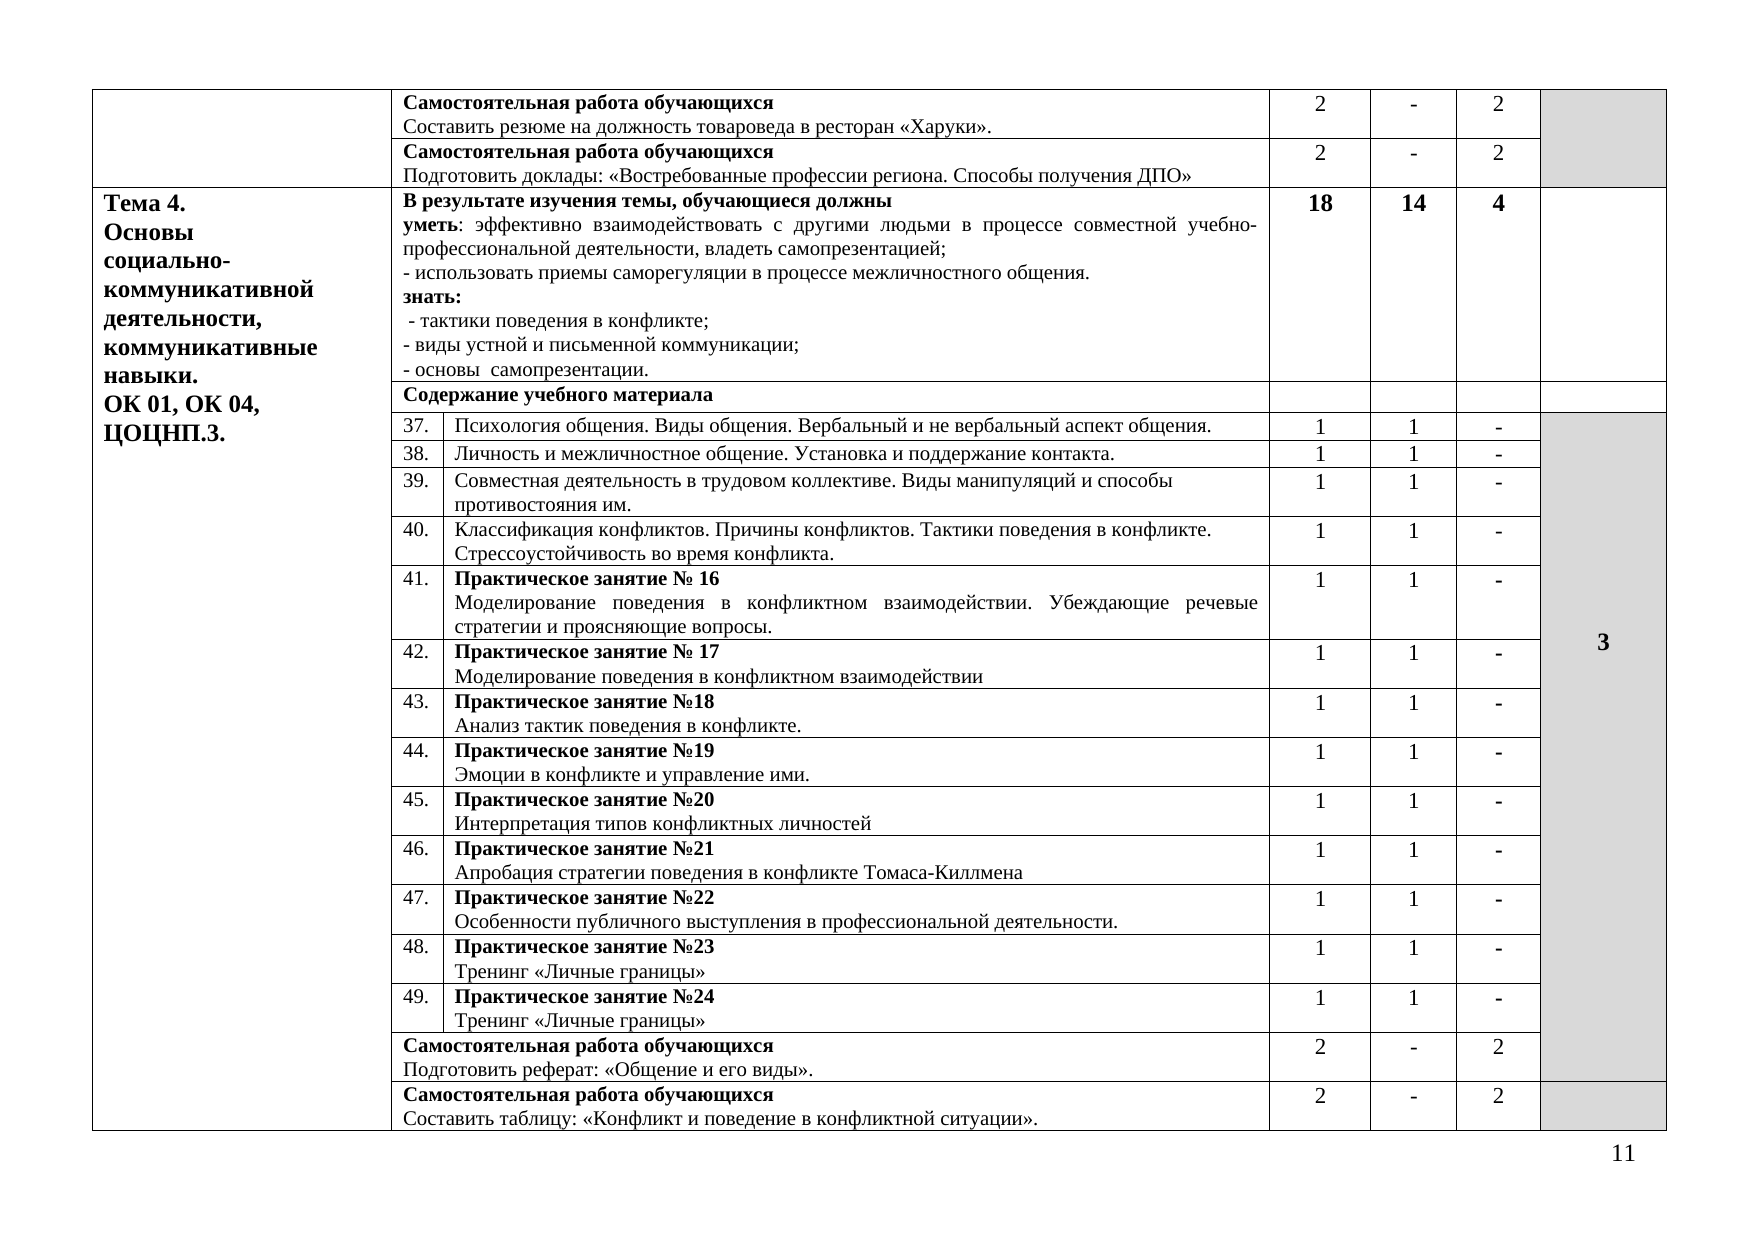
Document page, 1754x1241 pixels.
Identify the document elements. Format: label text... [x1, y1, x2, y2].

table_cell - [1457, 935, 1540, 983]
table_cell 1 [1270, 413, 1370, 439]
table_cell Практическое занятие №22 Особенности публичного выступления в профессиональной деятельности. [444, 885, 1269, 933]
table_cell 37. [392, 413, 443, 439]
table_cell - [1457, 441, 1540, 467]
table_cell - [1457, 984, 1540, 1032]
table_cell - [1371, 1033, 1456, 1081]
table_cell Тема 4. Основы социально-коммуникативной деятельности, коммуникативные навыки. ОК 01, ОК 04, ЦОЦНП.3. [93, 188, 391, 1130]
table_cell 18 [1270, 188, 1370, 381]
table_cell - [1457, 468, 1540, 516]
table_cell Самостоятельная работа обучающихся Составить резюме на должность товароведа в ресторан «Харуки». [392, 90, 1269, 138]
table_cell - [1457, 413, 1540, 439]
table_cell 1 [1270, 517, 1370, 565]
table_cell Самостоятельная работа обучающихся Составить таблицу: «Конфликт и поведение в конфликтной ситуации». [392, 1082, 1269, 1130]
table_cell 43. [392, 689, 443, 737]
table_cell 42. [392, 640, 443, 688]
table_cell - [1371, 1082, 1456, 1130]
table_cell - [1371, 90, 1456, 138]
table_cell Классификация конфликтов. Причины конфликтов. Тактики поведения в конфликте. Стрессоустойчивость во время конфликта. [444, 517, 1269, 565]
table_cell 3 [1541, 413, 1666, 1081]
table_cell - [1457, 738, 1540, 786]
table_cell Практическое занятие №18 Анализ тактик поведения в конфликте. [444, 689, 1269, 737]
table_cell 14 [1371, 188, 1456, 381]
table_cell 1 [1270, 441, 1370, 467]
table_cell 1 [1270, 689, 1370, 737]
table_cell 2 [1270, 90, 1370, 138]
table_cell 1 [1371, 468, 1456, 516]
table_cell Практическое занятие № 16 Моделирование поведения в конфликтном взаимодействии. Убеждающие речевые стратегии и проясняющие вопросы. [444, 566, 1269, 638]
table_cell 1 [1270, 836, 1370, 884]
table_cell 1 [1270, 640, 1370, 688]
table_cell 1 [1371, 441, 1456, 467]
table_cell 1 [1270, 566, 1370, 638]
table_cell 1 [1270, 885, 1370, 933]
table_cell 1 [1371, 885, 1456, 933]
table_cell 2 [1270, 1082, 1370, 1130]
table_cell 1 [1371, 689, 1456, 737]
table_cell 1 [1270, 787, 1370, 835]
table_cell 4 [1457, 188, 1540, 381]
table_cell Практическое занятие №19 Эмоции в конфликте и управление ими. [444, 738, 1269, 786]
table_cell 1 [1371, 517, 1456, 565]
table_cell 1 [1371, 413, 1456, 439]
table_cell 2 [1457, 139, 1540, 187]
table_cell 2 [1457, 1033, 1540, 1081]
table_cell 46. [392, 836, 443, 884]
table_cell - [1457, 836, 1540, 884]
table_cell - [1457, 885, 1540, 933]
table_cell 2 [1457, 1082, 1540, 1130]
table_cell [1270, 382, 1370, 412]
table_cell 1 [1270, 984, 1370, 1032]
table_cell В результате изучения темы, обучающиеся должны уметь: эффективно взаимодействовать с другими людьми в процессе совместной учебно-профессиональной деятельности, владеть самопрезентацией; - использовать приемы саморегуляции в процессе межличностного общения. знать: - тактики поведения в конфликте; - виды устной и письменной коммуникации; - основы самопрезентации. [392, 188, 1269, 381]
table_cell 39. [392, 468, 443, 516]
table_cell Самостоятельная работа обучающихся Подготовить реферат: «Общение и его виды». [392, 1033, 1269, 1081]
table_cell [1541, 1082, 1666, 1130]
table_cell 38. [392, 441, 443, 467]
table_cell 1 [1371, 787, 1456, 835]
table_cell 49. [392, 984, 443, 1032]
table_cell 2 [1270, 139, 1370, 187]
table_cell Содержание учебного материала [392, 382, 1269, 412]
table_cell 1 [1270, 468, 1370, 516]
table_cell Самостоятельная работа обучающихся Подготовить доклады: «Востребованные профессии региона. Способы получения ДПО» [392, 139, 1269, 187]
table_cell - [1457, 689, 1540, 737]
table_cell Совместная деятельность в трудовом коллективе. Виды манипуляций и способы противостояния им. [444, 468, 1269, 516]
table_cell 1 [1371, 566, 1456, 638]
table_cell 1 [1270, 935, 1370, 983]
table_cell [1541, 188, 1666, 381]
table_cell 2 [1270, 1033, 1370, 1081]
table_cell 47. [392, 885, 443, 933]
table_cell Практическое занятие №20 Интерпретация типов конфликтных личностей [444, 787, 1269, 835]
table_cell 1 [1371, 984, 1456, 1032]
table_cell 41. [392, 566, 443, 638]
table_cell 40. [392, 517, 443, 565]
table_cell - [1457, 517, 1540, 565]
table_cell - [1457, 566, 1540, 638]
table_cell 1 [1371, 836, 1456, 884]
table_cell 1 [1371, 640, 1456, 688]
table_cell - [1371, 139, 1456, 187]
table_cell Практическое занятие №24 Тренинг «Личные границы» [444, 984, 1269, 1032]
table_cell 1 [1371, 935, 1456, 983]
table_cell 45. [392, 787, 443, 835]
table_cell 1 [1371, 738, 1456, 786]
table_cell Практическое занятие № 17 Моделирование поведения в конфликтном взаимодействии [444, 640, 1269, 688]
table_cell Практическое занятие №21 Апробация стратегии поведения в конфликте Томаса-Киллмена [444, 836, 1269, 884]
table_cell [1457, 382, 1540, 412]
table_cell Психология общения. Виды общения. Вербальный и не вербальный аспект общения. [444, 413, 1269, 439]
table_cell Практическое занятие №23 Тренинг «Личные границы» [444, 935, 1269, 983]
table_cell [1371, 382, 1456, 412]
table_cell 1 [1270, 738, 1370, 786]
table_cell 2 [1457, 90, 1540, 138]
table_cell Личность и межличностное общение. Установка и поддержание контакта. [444, 441, 1269, 467]
table_cell [1541, 382, 1666, 412]
table_cell - [1457, 640, 1540, 688]
table_cell - [1457, 787, 1540, 835]
table_cell 48. [392, 935, 443, 983]
table_cell 44. [392, 738, 443, 786]
